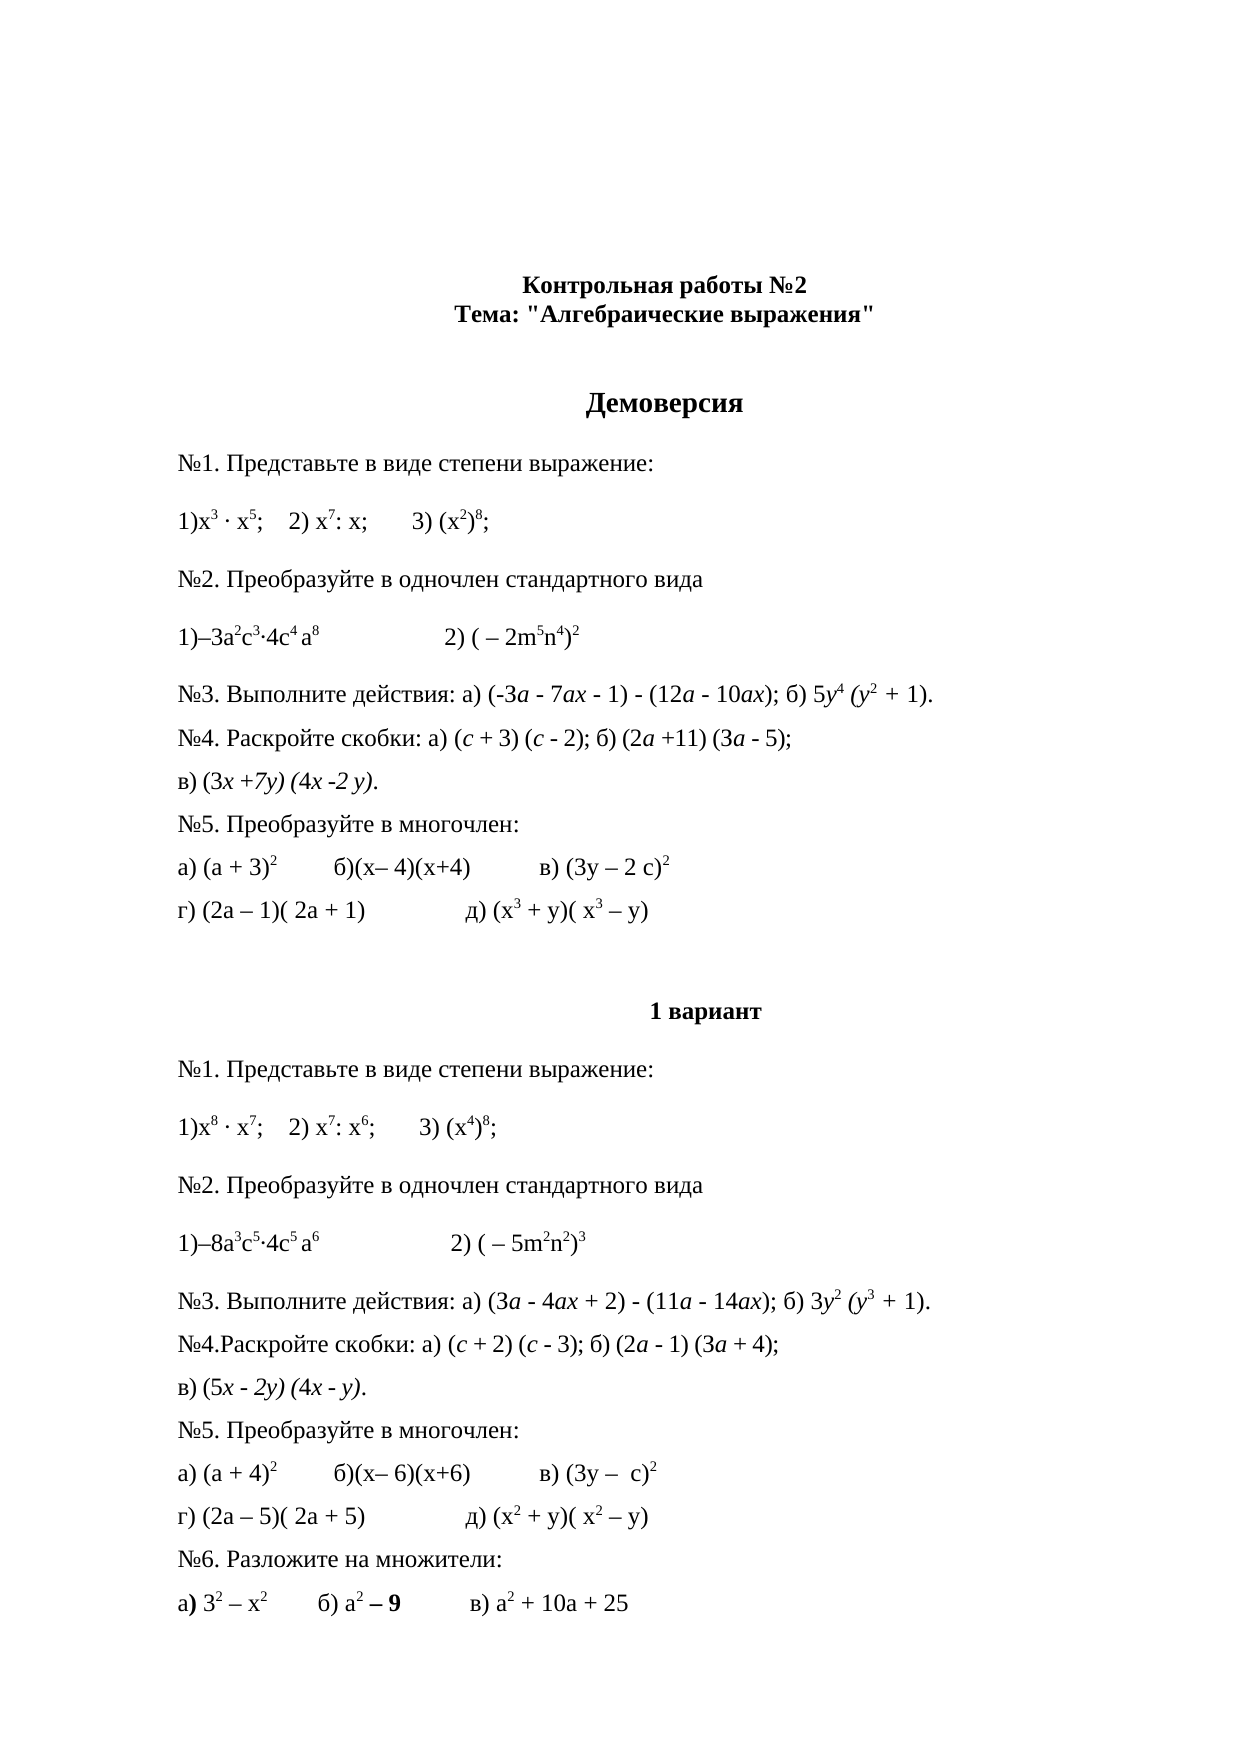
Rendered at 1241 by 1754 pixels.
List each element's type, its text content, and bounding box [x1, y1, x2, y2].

text в) (3х +7у) (4х -2 у). [177, 766, 1152, 794]
text Контрольная работы №2 [177, 270, 1152, 299]
text №4. Раскройте скобки: а) (с + 3) (с - 2); б) (2а +11) (За - 5); [177, 723, 1152, 751]
text №2. Преобразуйте в одночлен стандартного вида [177, 564, 1152, 592]
text а) (а + 3)2 б)(x– 4)(x+4) в) (3у – 2 с)2 г) (2а – 1)( 2а + 1) д) (х3 + у)( х3 – у) [177, 852, 1152, 924]
text №1. Представьте в виде степени выражение: [177, 448, 1152, 477]
text №5. Преобразуйте в многочлен: [177, 1415, 1152, 1444]
text №5. Преобразуйте в многочлен: [177, 809, 1152, 838]
text №4.Раскройте скобки: а) (с + 2) (с - 3); б) (2а - 1) (За + 4); [177, 1329, 1152, 1358]
text №3. Выполните действия: а) (-За - 7ах - 1) - (12а - 10ах); б) 5у4 (у2 + 1). [177, 679, 1152, 708]
text №1. Представьте в виде степени выражение: [177, 1054, 1152, 1083]
text а) (а + 4)2 б)(x– 6)(x+6) в) (3у – с)2 г) (2а – 5)( 2а + 5) д) (х2 + у)( х2 – у) №6. Разложите на множители: [177, 1458, 1152, 1573]
text 1)–3а2с3∙4с4 а8 2) ( – 2m5n4)2 [177, 622, 1152, 650]
text 1 вариант [259, 996, 1152, 1025]
text 1)х8 ∙ х7; 2) х7: х6; 3) (х4)8; [177, 1112, 1152, 1141]
text 1)–8а3с5∙4с5 а6 2) ( – 5m2n2)3 [177, 1228, 1152, 1257]
text №3. Выполните действия: а) (За - 4ах + 2) - (11а - 14ах); б) 3у2 (у3 + 1). [177, 1286, 1152, 1314]
text №2. Преобразуйте в одночлен стандартного вида [177, 1170, 1152, 1199]
text в) (5х - 2у) (4х - у). [177, 1372, 1152, 1401]
text а) 32 – х2 б) а2 – 9 в) а2 + 10а + 25 [177, 1588, 1152, 1616]
text Демоверсия [177, 385, 1152, 419]
text Тема: "Алгебраические выражения" [177, 299, 1152, 328]
text 1)х3 ∙ х5; 2) х7: х; 3) (х2)8; [177, 506, 1152, 534]
